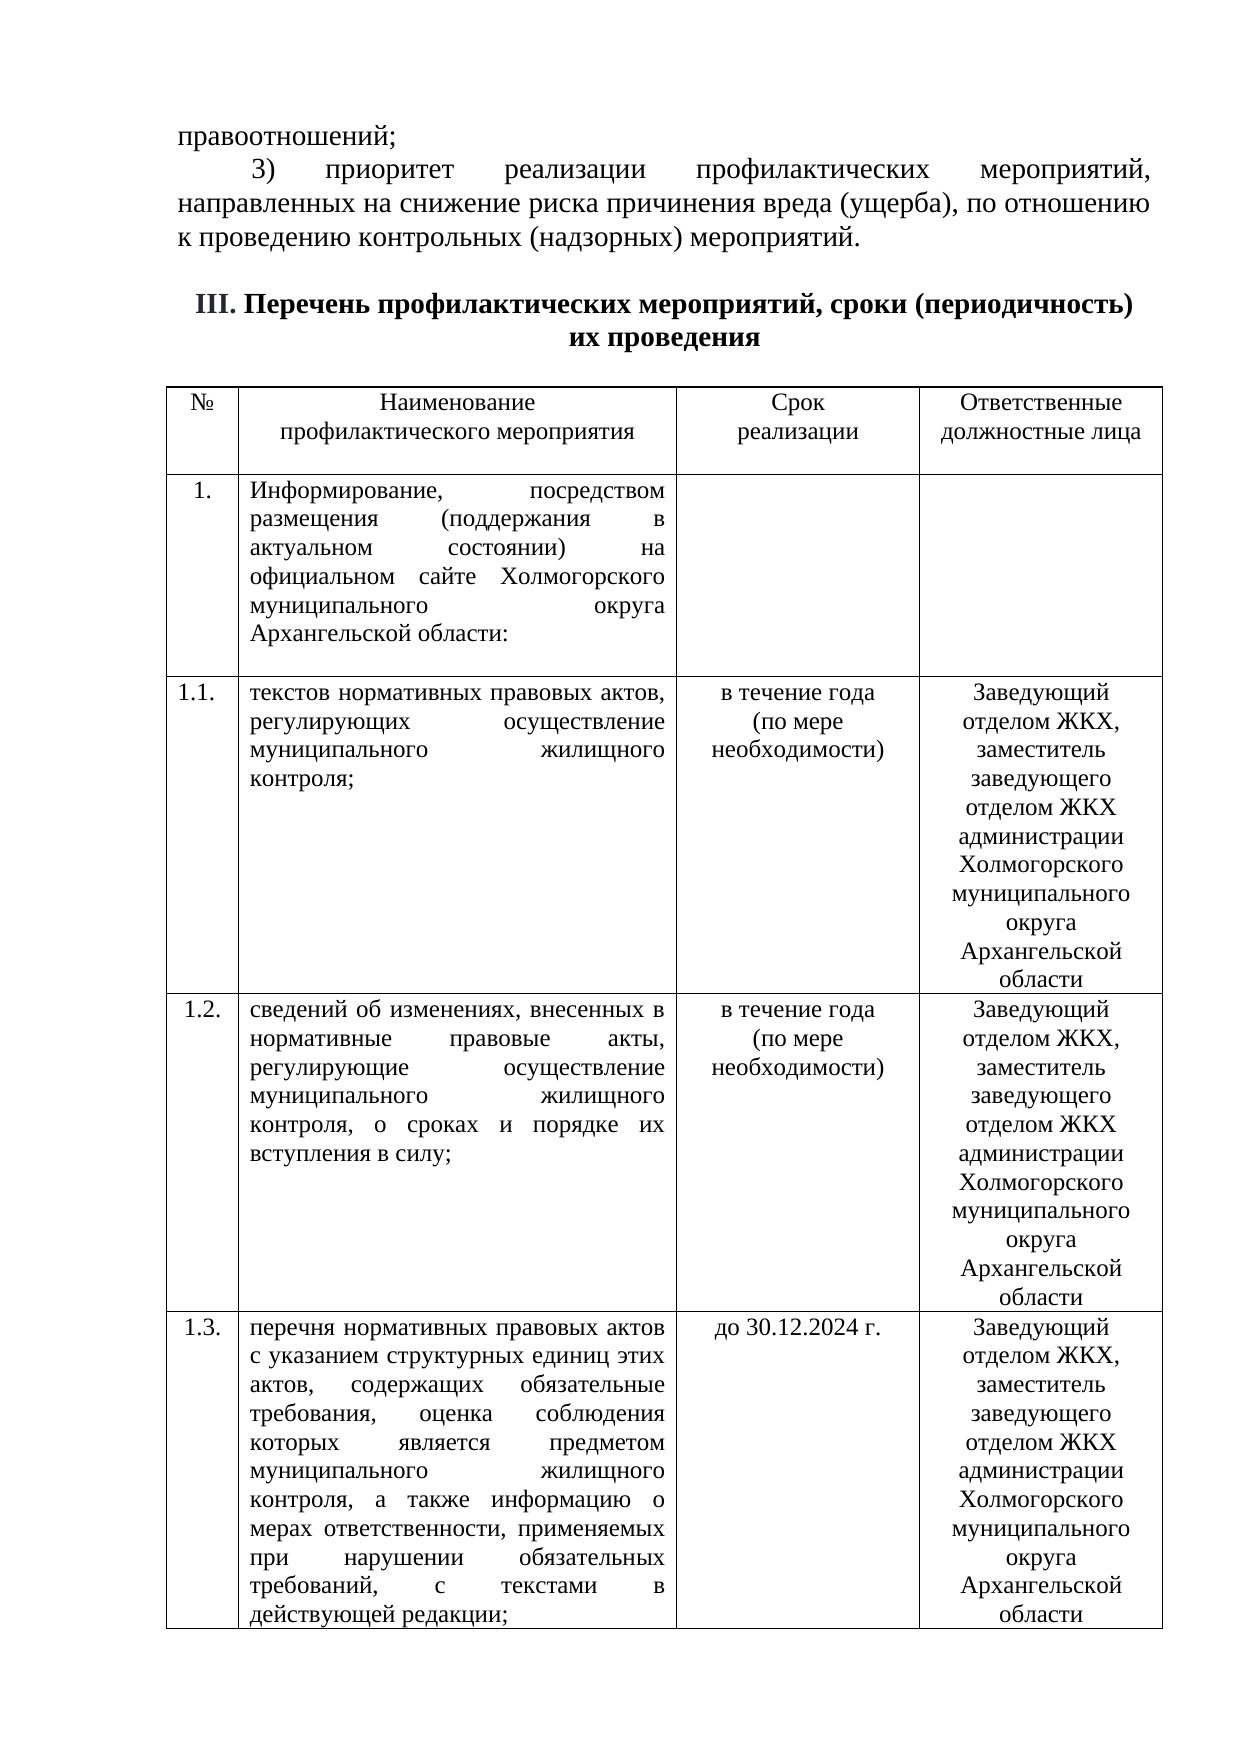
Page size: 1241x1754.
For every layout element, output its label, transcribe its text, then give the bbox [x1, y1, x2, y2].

table_header Срок реализации [677, 388, 919, 474]
table_cell до 30.12.2024 г. [677, 1312, 919, 1628]
table_header Наименование профилактического мероприятия [239, 388, 676, 474]
table_cell Информирование, посредством размещения (поддержания в актуальном состоянии) на официальном сайте Холмогорского муниципального округа Архангельской области: [239, 475, 676, 676]
table_cell 1. [167, 475, 238, 676]
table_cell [239, 1312, 676, 1628]
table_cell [920, 1312, 1162, 1628]
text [177, 118, 1152, 152]
table_header № [167, 388, 238, 474]
table_cell текстов нормативных правовых актов, регулирующих осуществление муниципального жилищного контроля; [239, 677, 676, 993]
table_cell 1.2. [167, 994, 238, 1311]
table_header Ответственные должностные лица [920, 388, 1162, 474]
table_cell в течение года (по мере необходимости) [677, 994, 919, 1311]
text 3) приоритет реализации профилактических мероприятий, направленных на снижение риска причинения вреда (ущерба), по отношению к проведению контрольных (надзорных) мероприятий. [177, 152, 1152, 252]
table_cell сведений об изменениях, внесенных в нормативные правовые акты, регулирующие осуществление муниципального жилищного контроля, о сроках и порядке их вступления в силу; [239, 994, 676, 1311]
table_cell 1.3. [167, 1312, 238, 1628]
table_cell [920, 475, 1162, 676]
title III. Перечень профилактических мероприятий, сроки (периодичность) их проведения [177, 286, 1152, 353]
table_cell Заведующий отделом ЖКХ, заместитель заведующего отделом ЖКХ администрации Холмогорского муниципального округа Архангельской области [920, 994, 1162, 1311]
table_cell 1.1. [167, 677, 238, 993]
table_cell в течение года (по мере необходимости) [677, 677, 919, 993]
table_cell [677, 475, 919, 676]
table_cell Заведующий отделом ЖКХ, заместитель заведующего отделом ЖКХ администрации Холмогорского муниципального округа Архангельской области [920, 677, 1162, 993]
